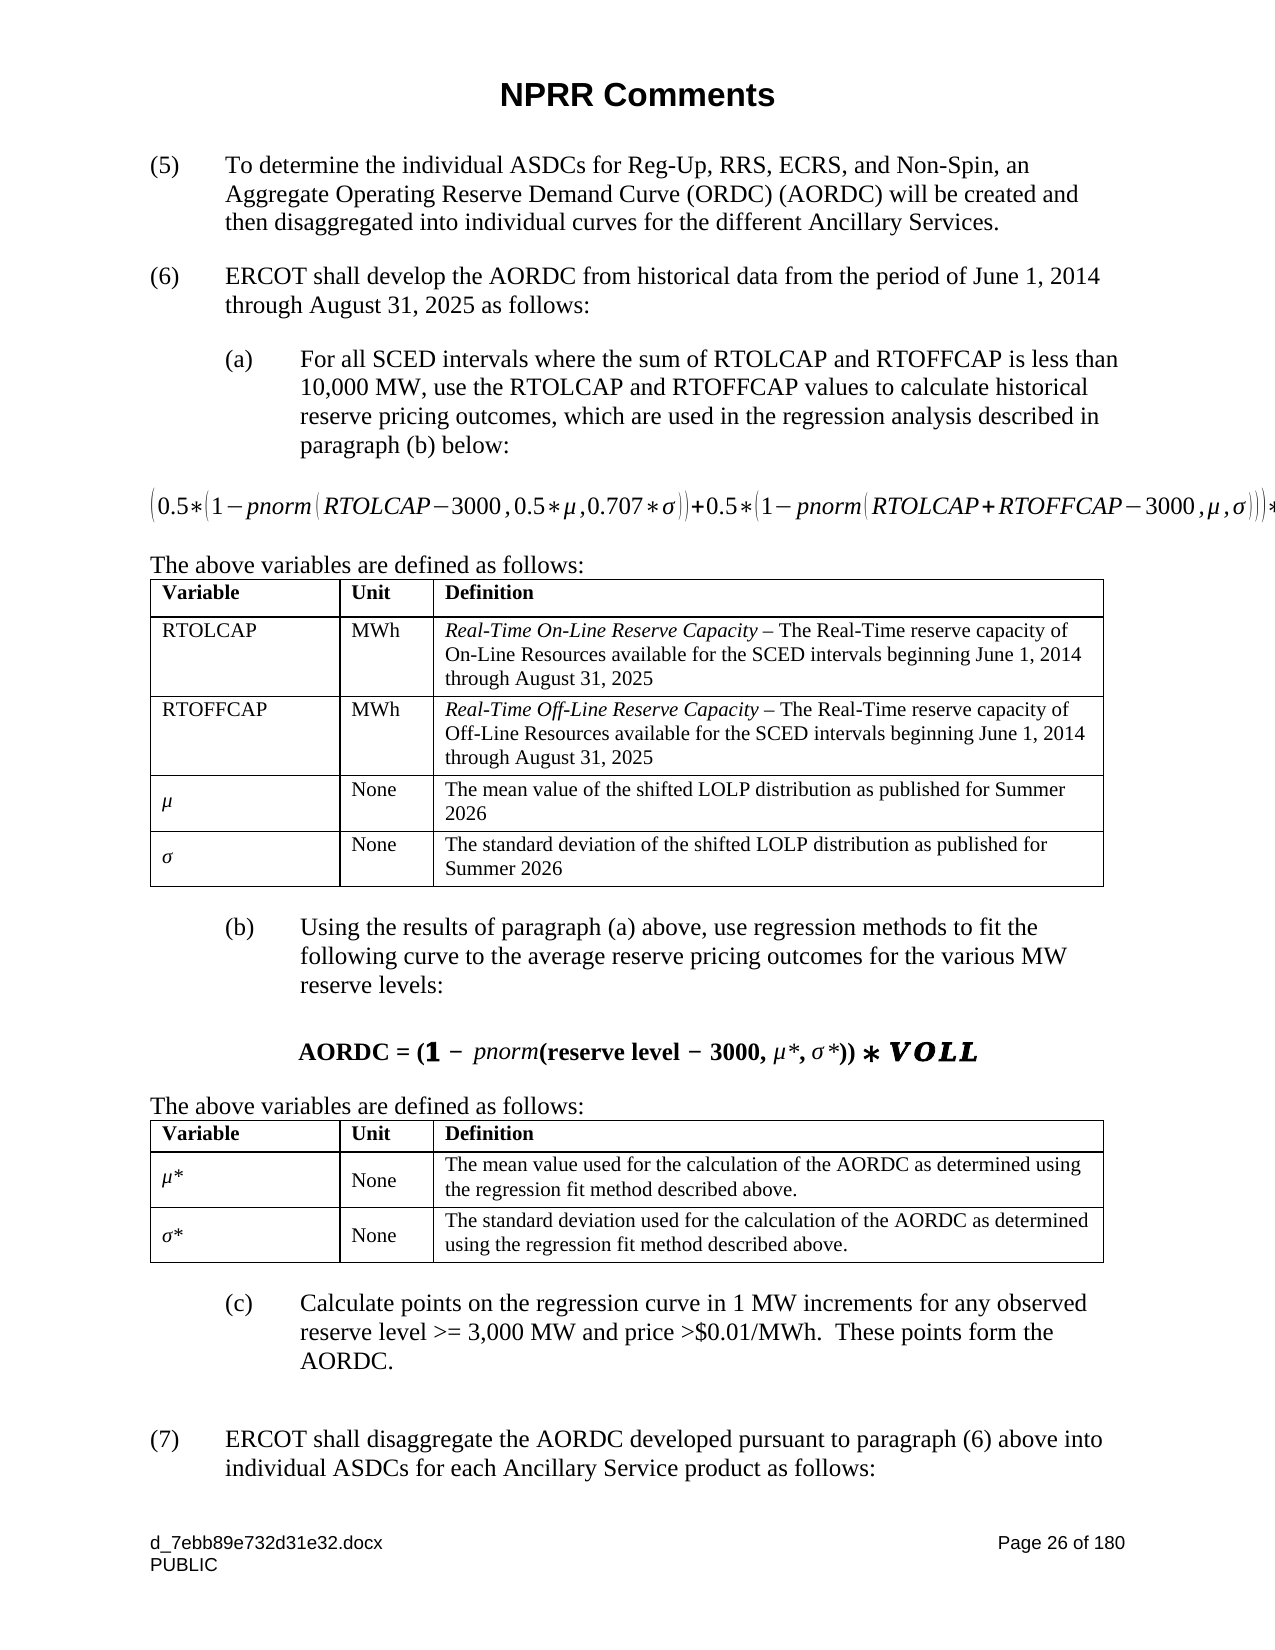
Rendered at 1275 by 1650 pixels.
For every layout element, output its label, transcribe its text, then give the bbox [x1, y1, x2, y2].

table_cell None [341, 1153, 433, 1207]
table_cell None [341, 1208, 433, 1262]
table_header Variable [151, 580, 339, 616]
table_cell None [341, 832, 433, 886]
text (a) For all SCED intervals where the sum of RTOLCAP and RTOFFCAP is less than 10,000 MW, use the RTOLCAP and RTOFFCAP values to calculate historical reserve pricing outcomes, which are used in the regression analysis described in paragraph (b) below: [225, 344, 1125, 459]
table_cell The mean value of the shifted LOLP distribution as published for Summer 2026 [434, 776, 1103, 831]
table_header Definition [434, 580, 1103, 616]
table_cell σ* [151, 1208, 339, 1262]
table_header Unit [341, 1121, 433, 1151]
table_cell Real-Time On-Line Reserve Capacity – The Real-Time reserve capacity of On-Line Resources available for the SCED intervals beginning June 1, 2014 through August 31, 2025 [434, 618, 1103, 696]
table_cell The mean value used for the calculation of the AORDC as determined using the regression fit method described above. [434, 1153, 1103, 1207]
table_cell μ [151, 776, 339, 831]
table_cell σ [151, 832, 339, 886]
text (c) Calculate points on the regression curve in 1 MW increments for any observed reserve level >= 3,000 MW and price >$0.01/MWh. These points form the AORDC. [225, 1288, 1125, 1374]
text (7) ERCOT shall disaggregate the AORDC developed pursuant to paragraph (6) above into individual ASDCs for each Ancillary Service product as follows: [150, 1424, 1125, 1482]
table_cell MWh [341, 618, 433, 696]
table_header Unit [341, 580, 433, 616]
text The above variables are defined as follows: [150, 1091, 1125, 1120]
table_cell None [341, 776, 433, 831]
table_header Variable [151, 1121, 339, 1151]
text (6) ERCOT shall develop the AORDC from historical data from the period of June 1, 2014 through August 31, 2025 as follows: [150, 261, 1125, 319]
text AORDC = (𝟏 − (reserve level − 3000, *, *)) ∗ 𝑽𝑶𝑳𝑳 [298, 1036, 1125, 1066]
table_cell The standard deviation of the shifted LOLP distribution as published for Summer 2026 [434, 832, 1103, 886]
text The above variables are defined as follows: [150, 550, 1125, 579]
text (b) Using the results of paragraph (a) above, use regression methods to fit the following curve to the average reserve pricing outcomes for the various MW reserve levels: [225, 912, 1125, 998]
table_header Definition [434, 1121, 1103, 1151]
table_cell RTOFFCAP [151, 697, 339, 775]
table_cell μ* [151, 1153, 339, 1207]
table_cell MWh [341, 697, 433, 775]
text (5) To determine the individual ASDCs for Reg-Up, RRS, ECRS, and Non-Spin, an Aggregate Operating Reserve Demand Curve (ORDC) (AORDC) will be created and then disaggregated into individual curves for the different Ancillary Services. [150, 150, 1125, 236]
table_cell Real-Time Off-Line Reserve Capacity – The Real-Time reserve capacity of Off-Line Resources available for the SCED intervals beginning June 1, 2014 through August 31, 2025 [434, 697, 1103, 775]
table_cell RTOLCAP [151, 618, 339, 696]
table_cell The standard deviation used for the calculation of the AORDC as determined using the regression fit method described above. [434, 1208, 1103, 1262]
